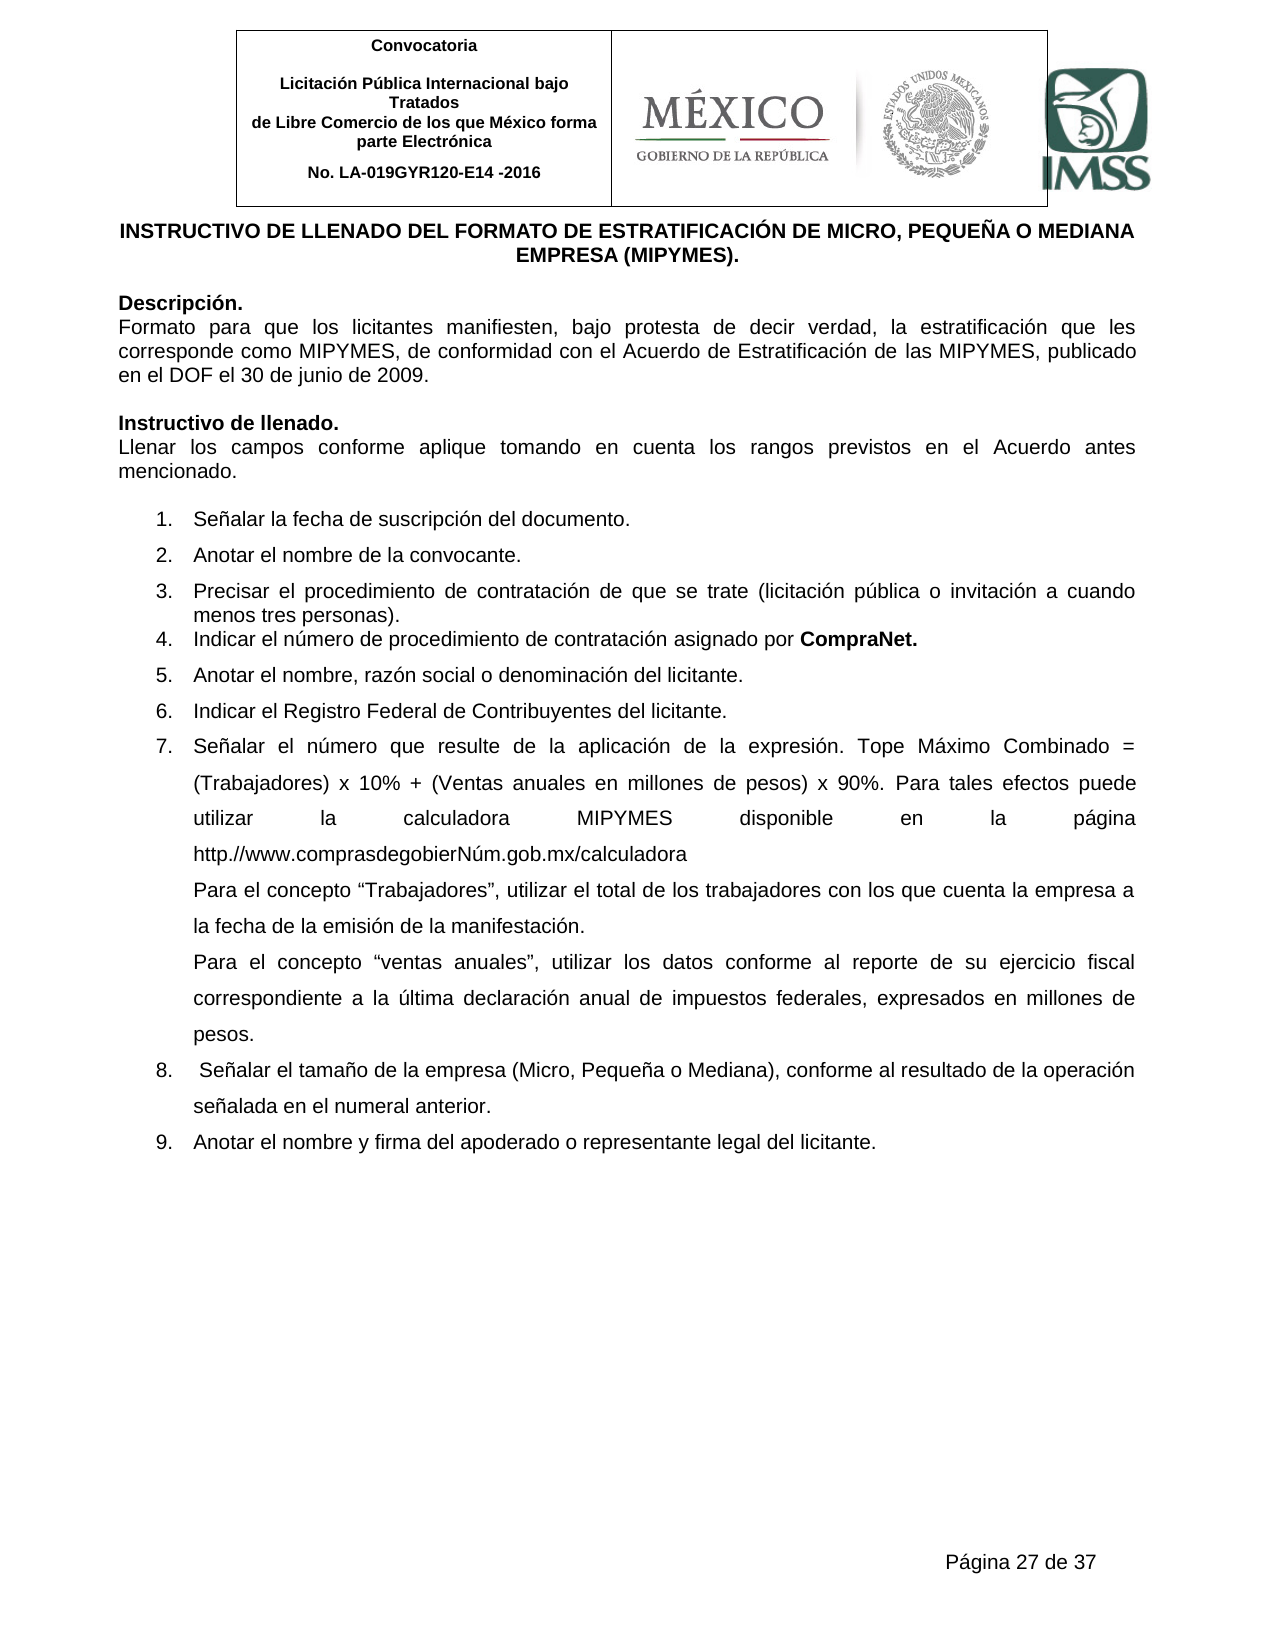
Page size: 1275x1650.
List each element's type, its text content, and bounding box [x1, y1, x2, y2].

list Señalar la fecha de suscripción del documento. [156, 507, 1137, 531]
list Señalar el número que resulte de la aplicación de la expresión. Tope Máximo Combinado = (Trabajadores) x 10% + (Ventas anuales en millones de pesos) x 90%. Para tales efectos puede utilizar la calculadora MIPYMES disponible en la página http.//www.comprasdegobierNúm.gob.mx/calculadora [156, 734, 1137, 866]
subtitle INSTRUCTIVO DE LLENADO DEL FORMATO DE ESTRATIFICACIÓN DE MICRO, PEQUEÑA O MEDIANA EMPRESA (MIPYMES). [118, 219, 1137, 267]
list Anotar el nombre, razón social o denominación del licitante. [156, 662, 1137, 686]
list Para el concepto “ventas anuales”, utilizar los datos conforme al reporte de su ejercicio fiscal correspondiente a la última declaración anual de impuestos federales, expresados en millones de pesos. [193, 950, 1137, 1046]
list Anotar el nombre y firma del apoderado o representante legal del licitante. [156, 1130, 1137, 1154]
list Para el concepto “Trabajadores”, utilizar el total de los trabajadores con los que cuenta la empresa a la fecha de la emisión de la manifestación. [193, 878, 1137, 938]
list Indicar el Registro Federal de Contribuyentes del licitante. [156, 698, 1137, 722]
list Precisar el procedimiento de contratación de que se trate (licitación pública o invitación a cuando menos tres personas). [156, 579, 1137, 627]
picture [633, 57, 993, 189]
text Descripción. [118, 291, 1137, 315]
list Anotar el nombre de la convocante. [156, 543, 1137, 567]
text Llenar los campos conforme aplique tomando en cuenta los rangos previstos en el Acuerdo antes mencionado. [118, 435, 1137, 483]
picture [1037, 58, 1047, 197]
text Instructivo de llenado. [118, 411, 1137, 435]
picture [1048, 58, 1152, 197]
list Señalar el tamaño de la empresa (Micro, Pequeña o Mediana), conforme al resultado de la operación señalada en el numeral anterior. [156, 1058, 1137, 1118]
list Indicar el número de procedimiento de contratación asignado por CompraNet. [156, 627, 1137, 651]
text Formato para que los licitantes manifiesten, bajo protesta de decir verdad, la estratificación que les corresponde como MIPYMES, de conformidad con el Acuerdo de Estratificación de las MIPYMES, publicado en el DOF el 30 de junio de 2009. [118, 315, 1137, 387]
